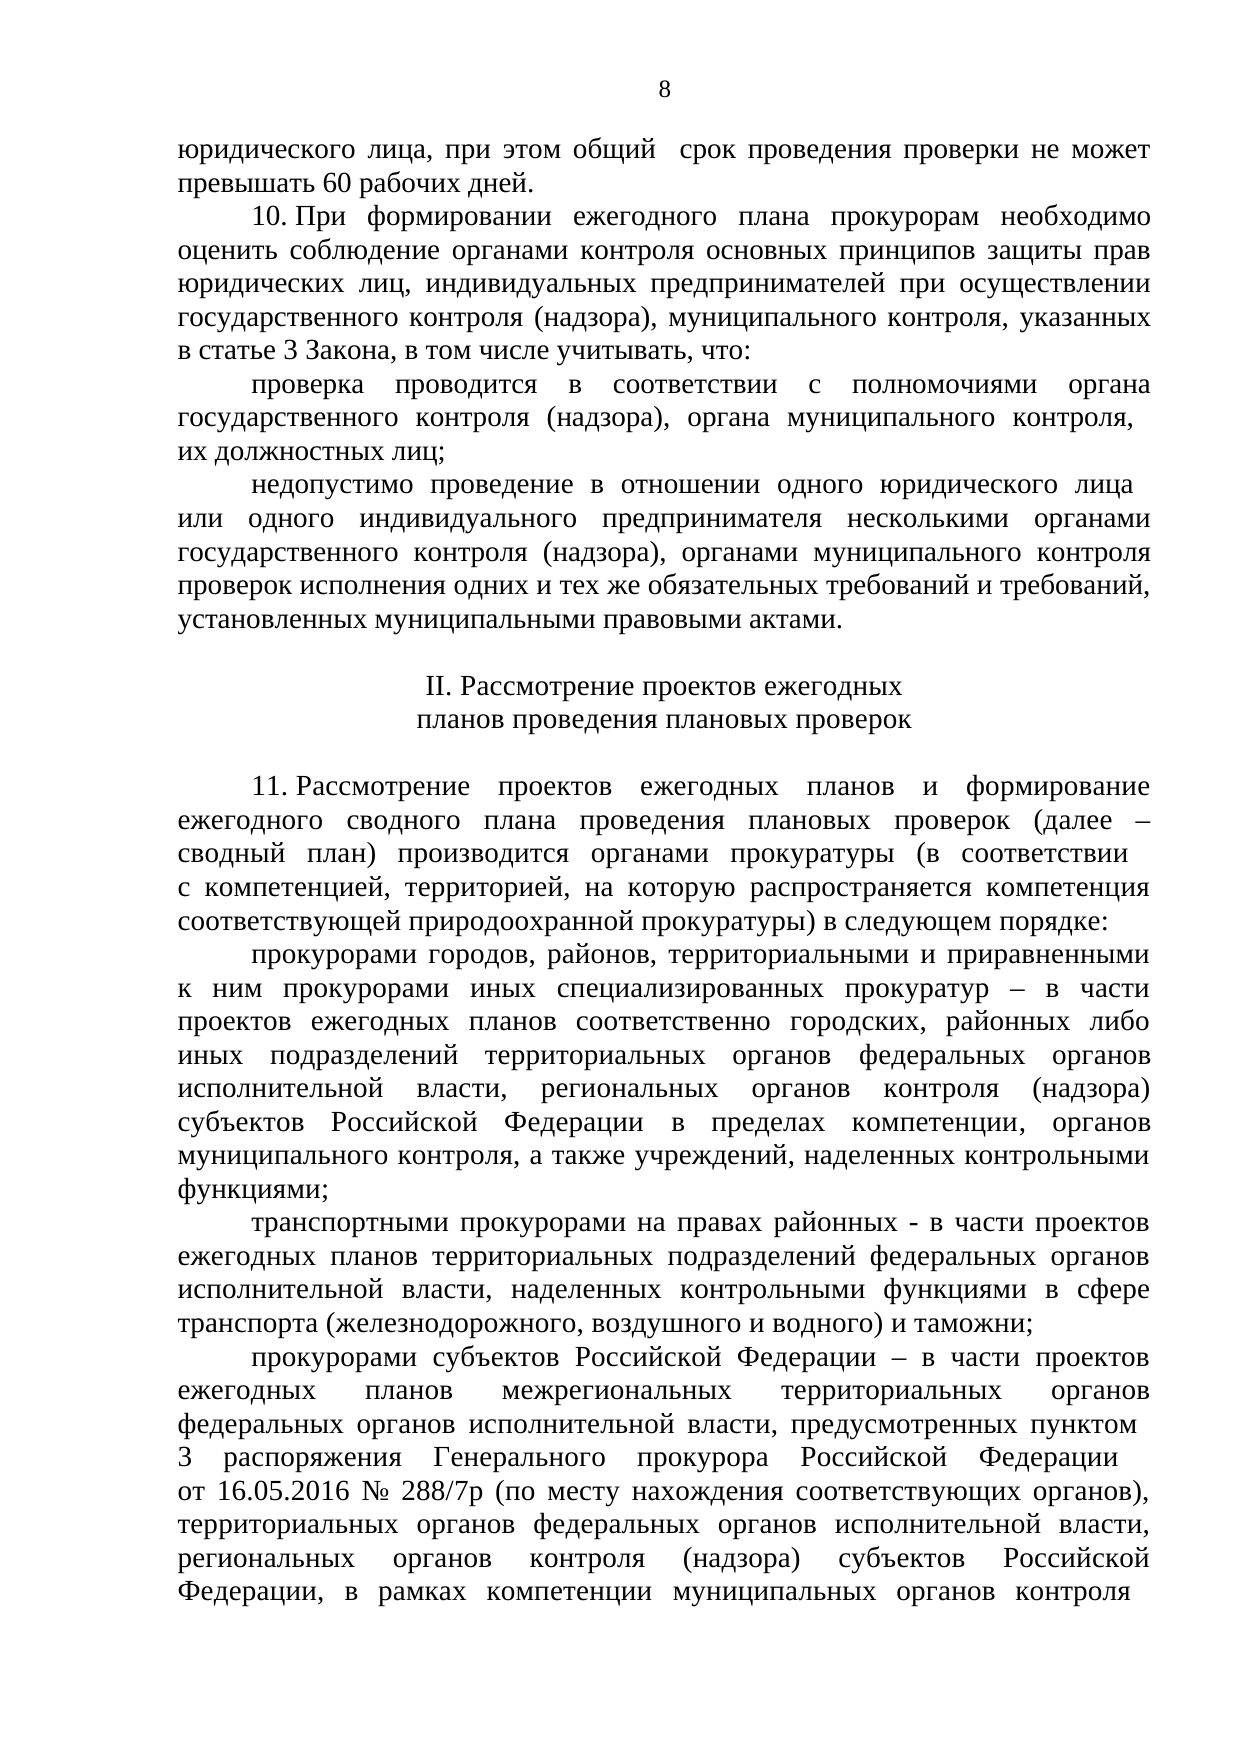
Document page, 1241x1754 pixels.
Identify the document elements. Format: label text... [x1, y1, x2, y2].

text планов проведения плановых проверок [177, 701, 1152, 735]
text II. Рассмотрение проектов ежегодных [177, 668, 1152, 701]
text 10. При формировании ежегодного плана прокурорам необходимо оценить соблюдение органами контроля основных принципов защиты прав юридических лиц, индивидуальных предпринимателей при осуществлении государственного контроля (надзора), муниципального контроля, указанных в статье 3 Закона, в том числе учитывать, что: [177, 198, 1152, 366]
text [177, 131, 1152, 198]
text 11. Рассмотрение проектов ежегодных планов и формирование ежегодного сводного плана проведения плановых проверок (далее – сводный план) производится органами прокуратуры (в соответствии с компетенцией, территорией, на которую распространяется компетенция соответствующей природоохранной прокуратуры) в следующем порядке: [177, 768, 1152, 936]
text недопустимо проведение в отношении одного юридического лица или одного индивидуального предпринимателя несколькими органами государственного контроля (надзора), органами муниципального контроля проверок исполнения одних и тех же обязательных требований и требований, установленных муниципальными правовыми актами. [177, 467, 1152, 634]
text проверка проводится в соответствии с полномочиями органа государственного контроля (надзора), органа муниципального контроля, их должностных лиц; [177, 366, 1152, 467]
text транспортными прокурорами на правах районных - в части проектов ежегодных планов территориальных подразделений федеральных органов исполнительной власти, наделенных контрольными функциями в сфере транспорта (железнодорожного, воздушного и водного) и таможни; [177, 1204, 1152, 1339]
text прокурорами городов, районов, территориальными и приравненными к ним прокурорами иных специализированных прокуратур – в части проектов ежегодных планов соответственно городских, районных либо иных подразделений территориальных органов федеральных органов исполнительной власти, региональных органов контроля (надзора) субъектов Российской Федерации в пределах компетенции, органов муниципального контроля, а также учреждений, наделенных контрольными функциями; [177, 936, 1152, 1204]
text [177, 1339, 1152, 1607]
